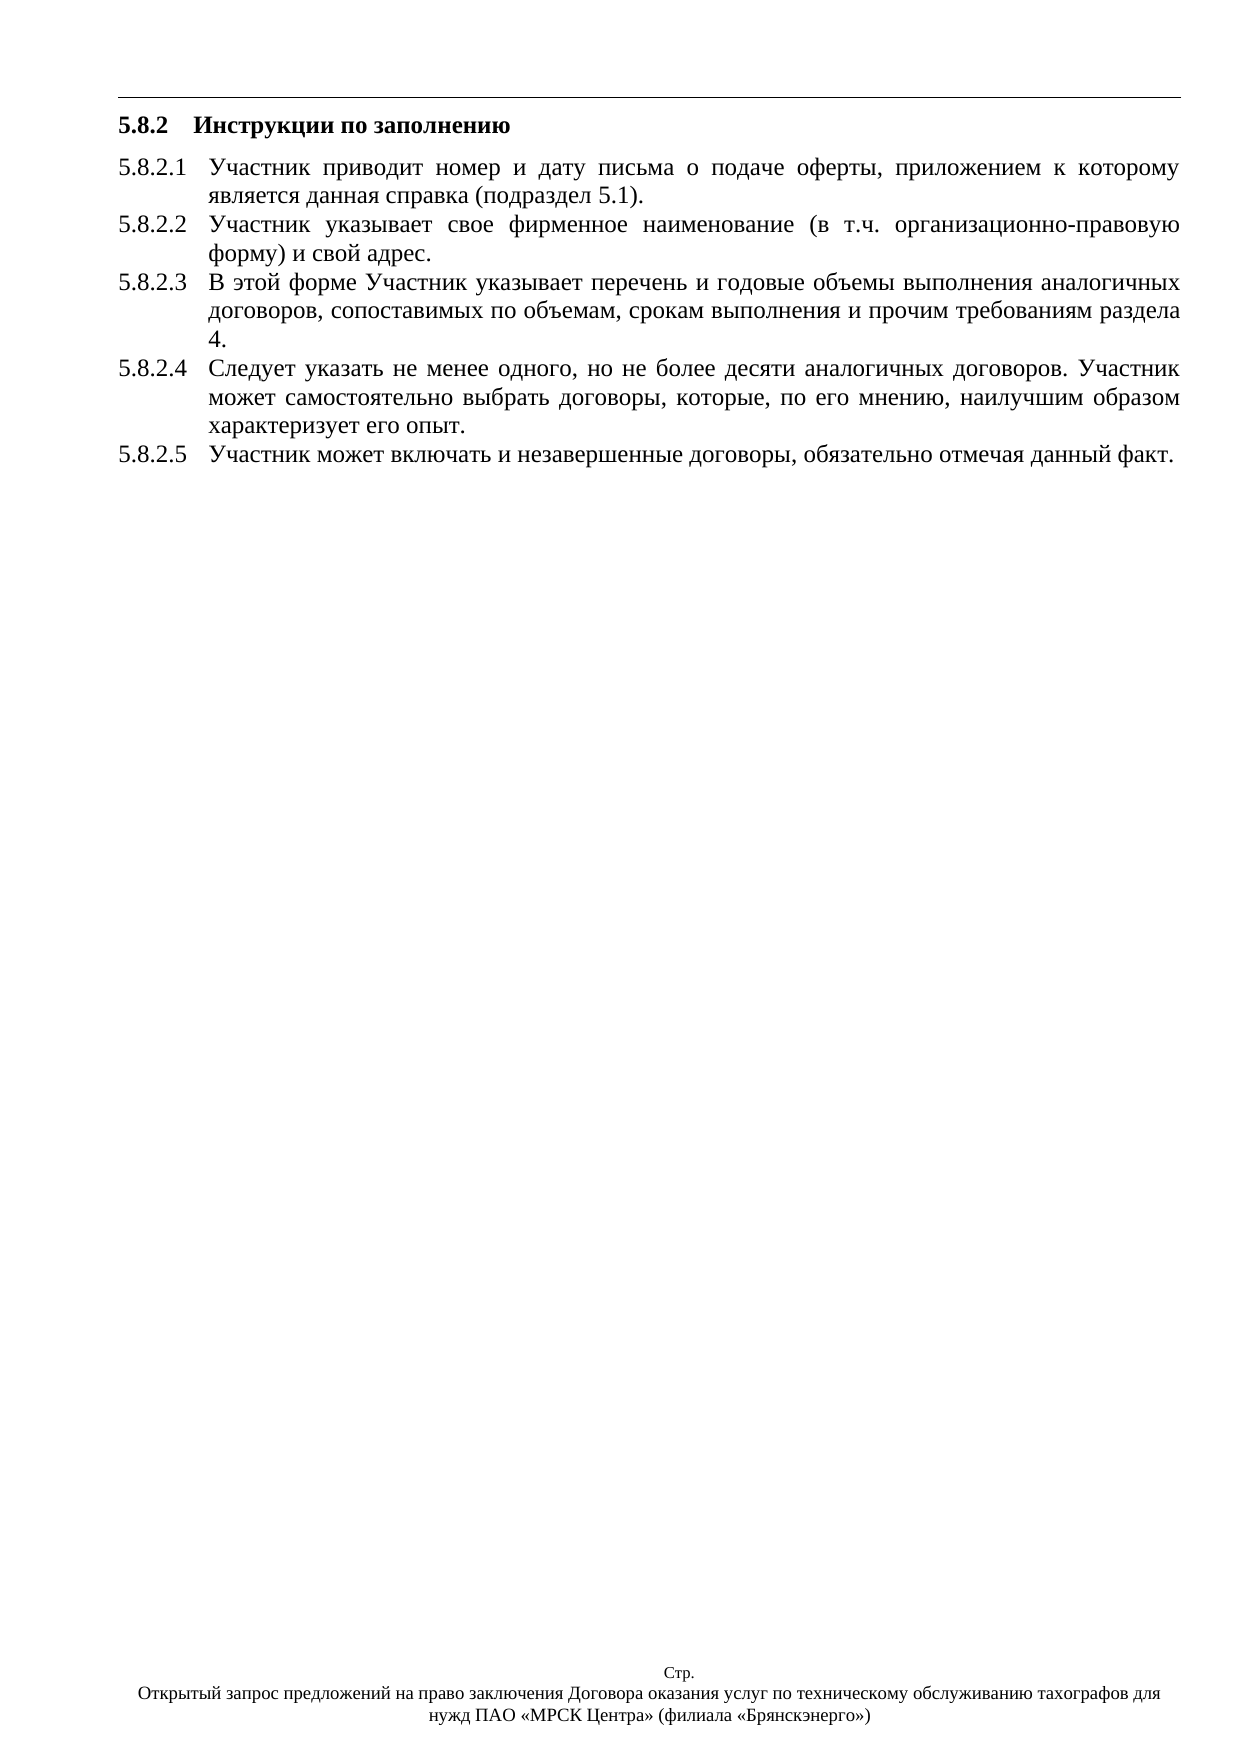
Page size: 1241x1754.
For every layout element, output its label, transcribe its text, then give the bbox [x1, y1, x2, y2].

list Участник указывает свое фирменное наименование (в т.ч. организационно-правовую форму) и свой адрес. [118, 209, 1181, 267]
list Участник может включать и незавершенные договоры, обязательно отмечая данный факт. [118, 439, 1181, 468]
list В этой форме Участник указывает перечень и годовые объемы выполнения аналогичных договоров, сопоставимых по объемам, срокам выполнения и прочим требованиям раздела 4. [118, 267, 1181, 353]
list Участник приводит номер и дату письма о подаче оферты, приложением к которому является данная справка (подраздел 5.1). [118, 152, 1181, 209]
subtitle Инструкции по заполнению [118, 111, 1181, 139]
list Следует указать не менее одного, но не более десяти аналогичных договоров. Участник может самостоятельно выбрать договоры, которые, по его мнению, наилучшим образом характеризует его опыт. [118, 353, 1181, 439]
